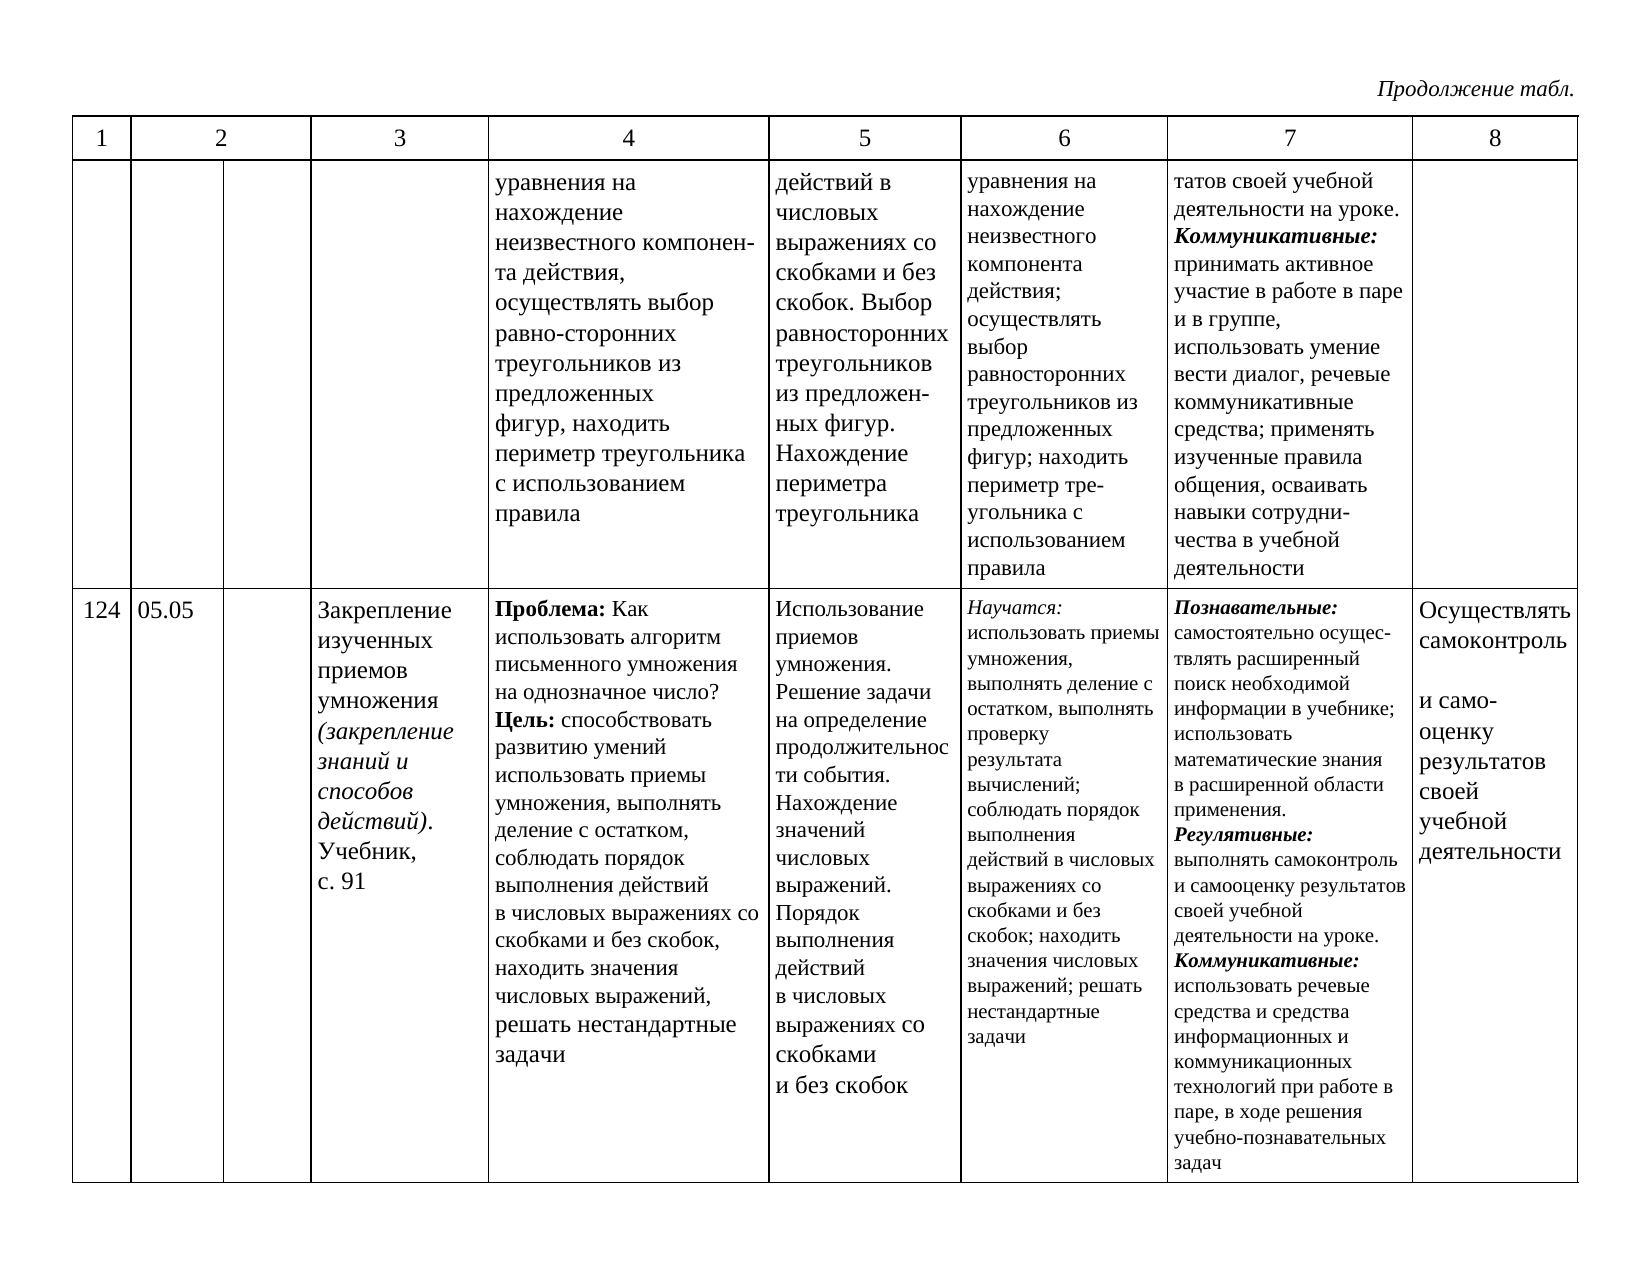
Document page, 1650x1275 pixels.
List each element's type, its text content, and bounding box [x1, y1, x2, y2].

table_cell татов своей учебной деятельности на уроке. Коммуникативные: принимать активное участие в работе в паре и в группе, использовать умение вести диалог, речевые коммуникативные средства; применять изученные правила общения, осваивать навыки сотрудни-чества в учебной деятельности [1168, 161, 1412, 587]
table_header 6 [962, 117, 1167, 159]
table_cell уравнения на нахождение неизвестного компонен-та действия, осуществлять выбор равно-сторонних треугольников из предложенных фигур, находить периметр треугольника с использованием правила [489, 161, 768, 587]
table_cell Проблема: Как использовать алгоритм письменного умножения на однозначное число? Цель: способствовать развитию умений использовать приемы умножения, выполнять деление с остатком, соблюдать порядок выполнения действий в числовых выражениях со скобками и без скобок, находить значения числовых выражений, решать нестандартные задачи [489, 589, 768, 1182]
table_cell [312, 161, 488, 587]
table_header 8 [1413, 117, 1577, 159]
table_cell Использование приемов умножения. Решение задачи на определение продолжительности события. Нахождение значений числовых выражений. Порядок выполнения действий в числовых выражениях со скобками и без скобок [770, 589, 960, 1182]
table_cell Научатся: использовать приемы умножения, выполнять деление с остатком, выполнять проверку результата вычислений; соблюдать порядок выполнения действий в числовых выражениях со скобками и без скобок; находить значения числовых выражений; решать нестандартные задачи [962, 589, 1167, 1182]
table_cell 124 [73, 589, 130, 1182]
table_header 7 [1168, 117, 1412, 159]
table_header 1 [73, 117, 130, 159]
table_header 3 [312, 117, 488, 159]
table_cell [132, 161, 223, 587]
table_cell [1413, 161, 1577, 587]
table_header 2 [132, 117, 310, 159]
table_cell [73, 161, 130, 587]
table_cell Осуществлять самоконтроль и само-оценку результатов своей учебной деятельности [1413, 589, 1577, 1182]
table_cell [224, 589, 310, 1182]
table_cell 05.05 [132, 589, 223, 1182]
table_cell уравнения на нахождение неизвестного компонента действия; осуществлять выбор равносторонних треугольников из предложенных фигур; находить периметр тре-угольника с использованием правила [962, 161, 1167, 587]
table_cell действий в числовых выражениях со скобками и без скобок. Выбор равносторонних треугольников из предложен-ных фигур. Нахождение периметра треугольника [770, 161, 960, 587]
table_header 4 [489, 117, 768, 159]
text Продолжение табл. [75, 75, 1575, 101]
table_cell [224, 161, 310, 587]
table_header 5 [770, 117, 960, 159]
table_cell Закрепление изученных приемов умножения (закрепление знаний и способов действий). Учебник, с. 91 [312, 589, 488, 1182]
table_cell Познавательные: самостоятельно осущес-твлять расширенный поиск необходимой информации в учебнике; использовать математические знания в расширенной области применения. Регулятивные: выполнять самоконтроль и самооценку результатов своей учебной деятельности на уроке. Коммуникативные: использовать речевые средства и средства информационных и коммуникационных технологий при работе в паре, в ходе решения учебно-познавательных задач [1168, 589, 1412, 1182]
